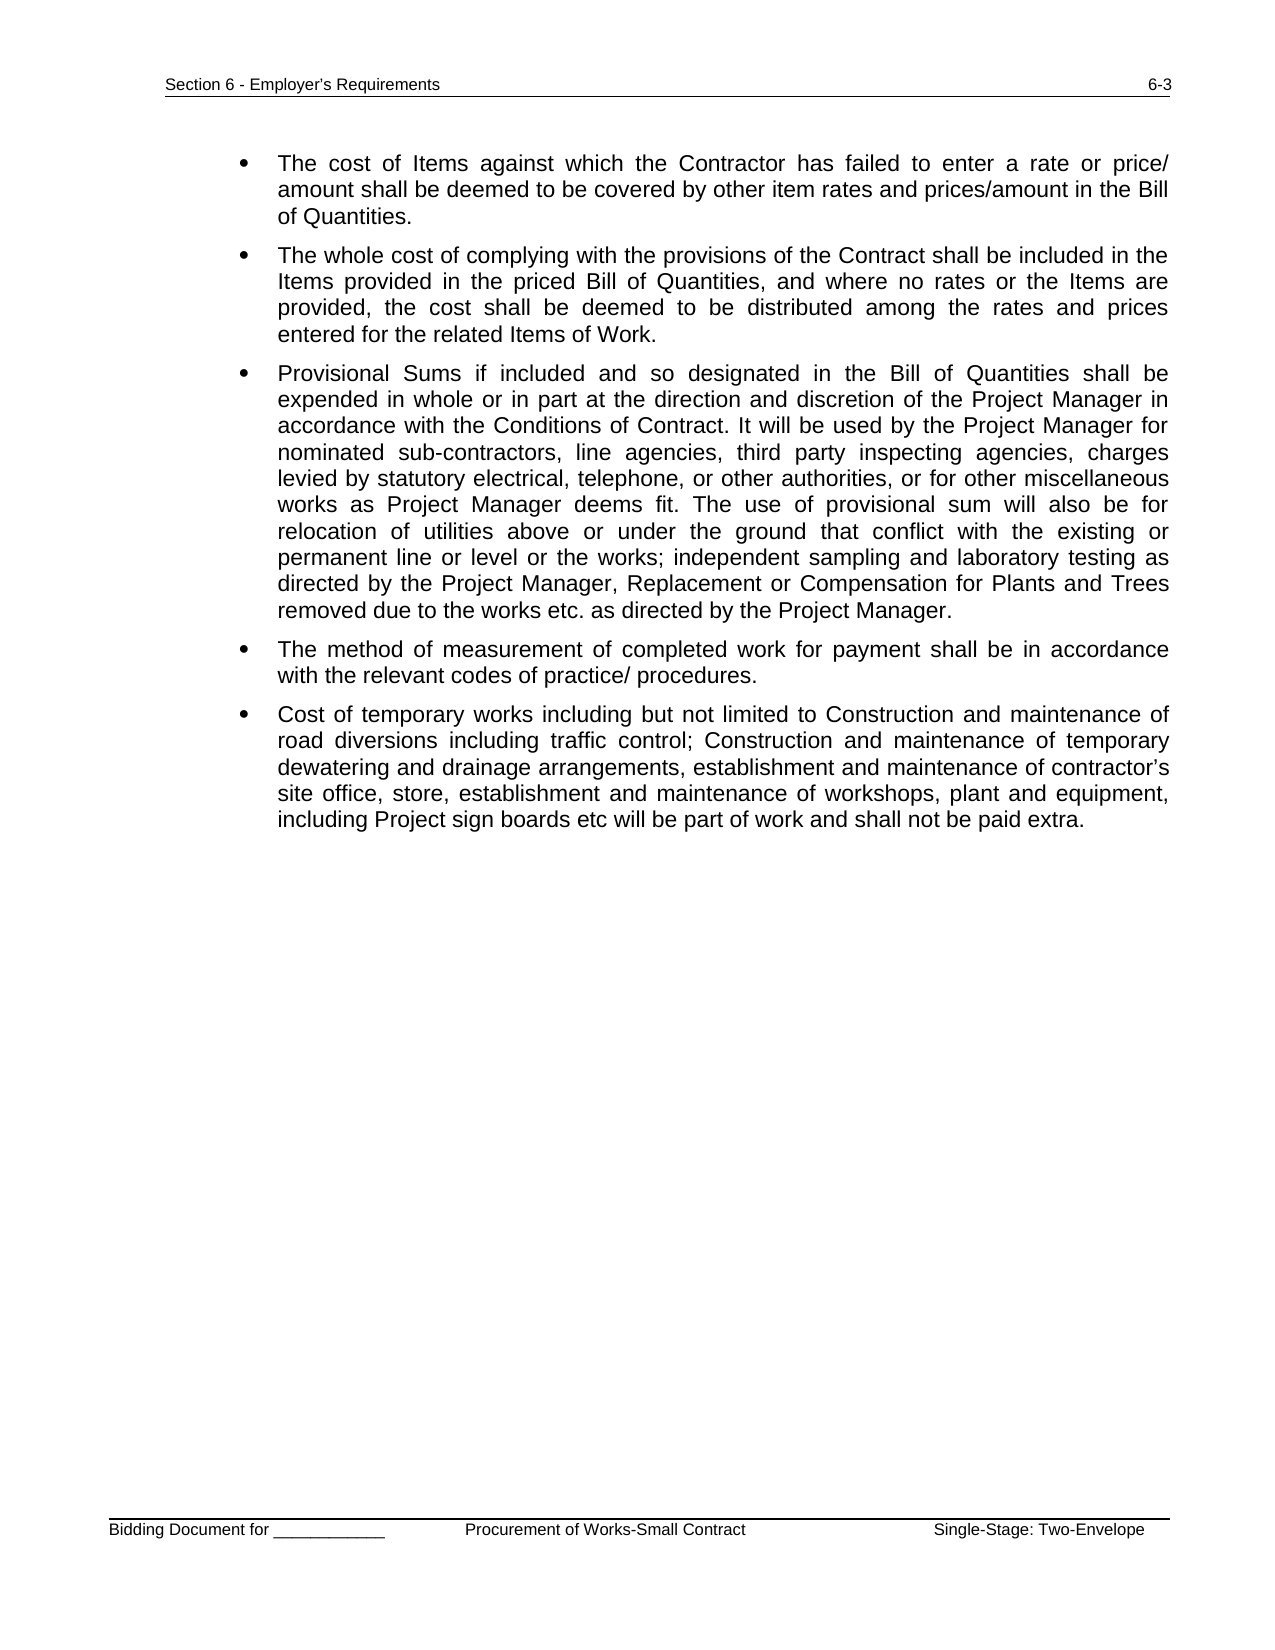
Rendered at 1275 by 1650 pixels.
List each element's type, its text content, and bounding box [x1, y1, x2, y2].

list Provisional Sums if included and so designated in the Bill of Quantities shall be expended in whole or in part at the direction and discretion of the Project Manager in accordance with the Conditions of Contract. It will be used by the Project Manager for nominated sub-contractors, line agencies, third party inspecting agencies, charges levied by statutory electrical, telephone, or other authorities, or for other miscellaneous works as Project Manager deems fit. The use of provisional sum will also be for relocation of utilities above or under the ground that conflict with the existing or permanent line or level or the works; independent sampling and laboratory testing as directed by the Project Manager, Replacement or Compensation for Plants and Trees removed due to the works etc. as directed by the Project Manager. [240, 359, 1170, 623]
list The method of measurement of completed work for payment shall be in accordance with the relevant codes of practice/ procedures. [240, 636, 1170, 688]
list The cost of Items against which the Contractor has failed to enter a rate or price/ amount shall be deemed to be covered by other item rates and prices/amount in the Bill of Quantities. [240, 150, 1170, 229]
list Cost of temporary works including but not limited to Construction and maintenance of road diversions including traffic control; Construction and maintenance of temporary dewatering and drainage arrangements, establishment and maintenance of contractor’s site office, store, establishment and maintenance of workshops, plant and equipment, including Project sign boards etc will be part of work and shall not be paid extra. [240, 701, 1170, 832]
list The whole cost of complying with the provisions of the Contract shall be included in the Items provided in the priced Bill of Quantities, and where no rates or the Items are provided, the cost shall be deemed to be distributed among the rates and prices entered for the related Items of Work. [240, 242, 1170, 347]
